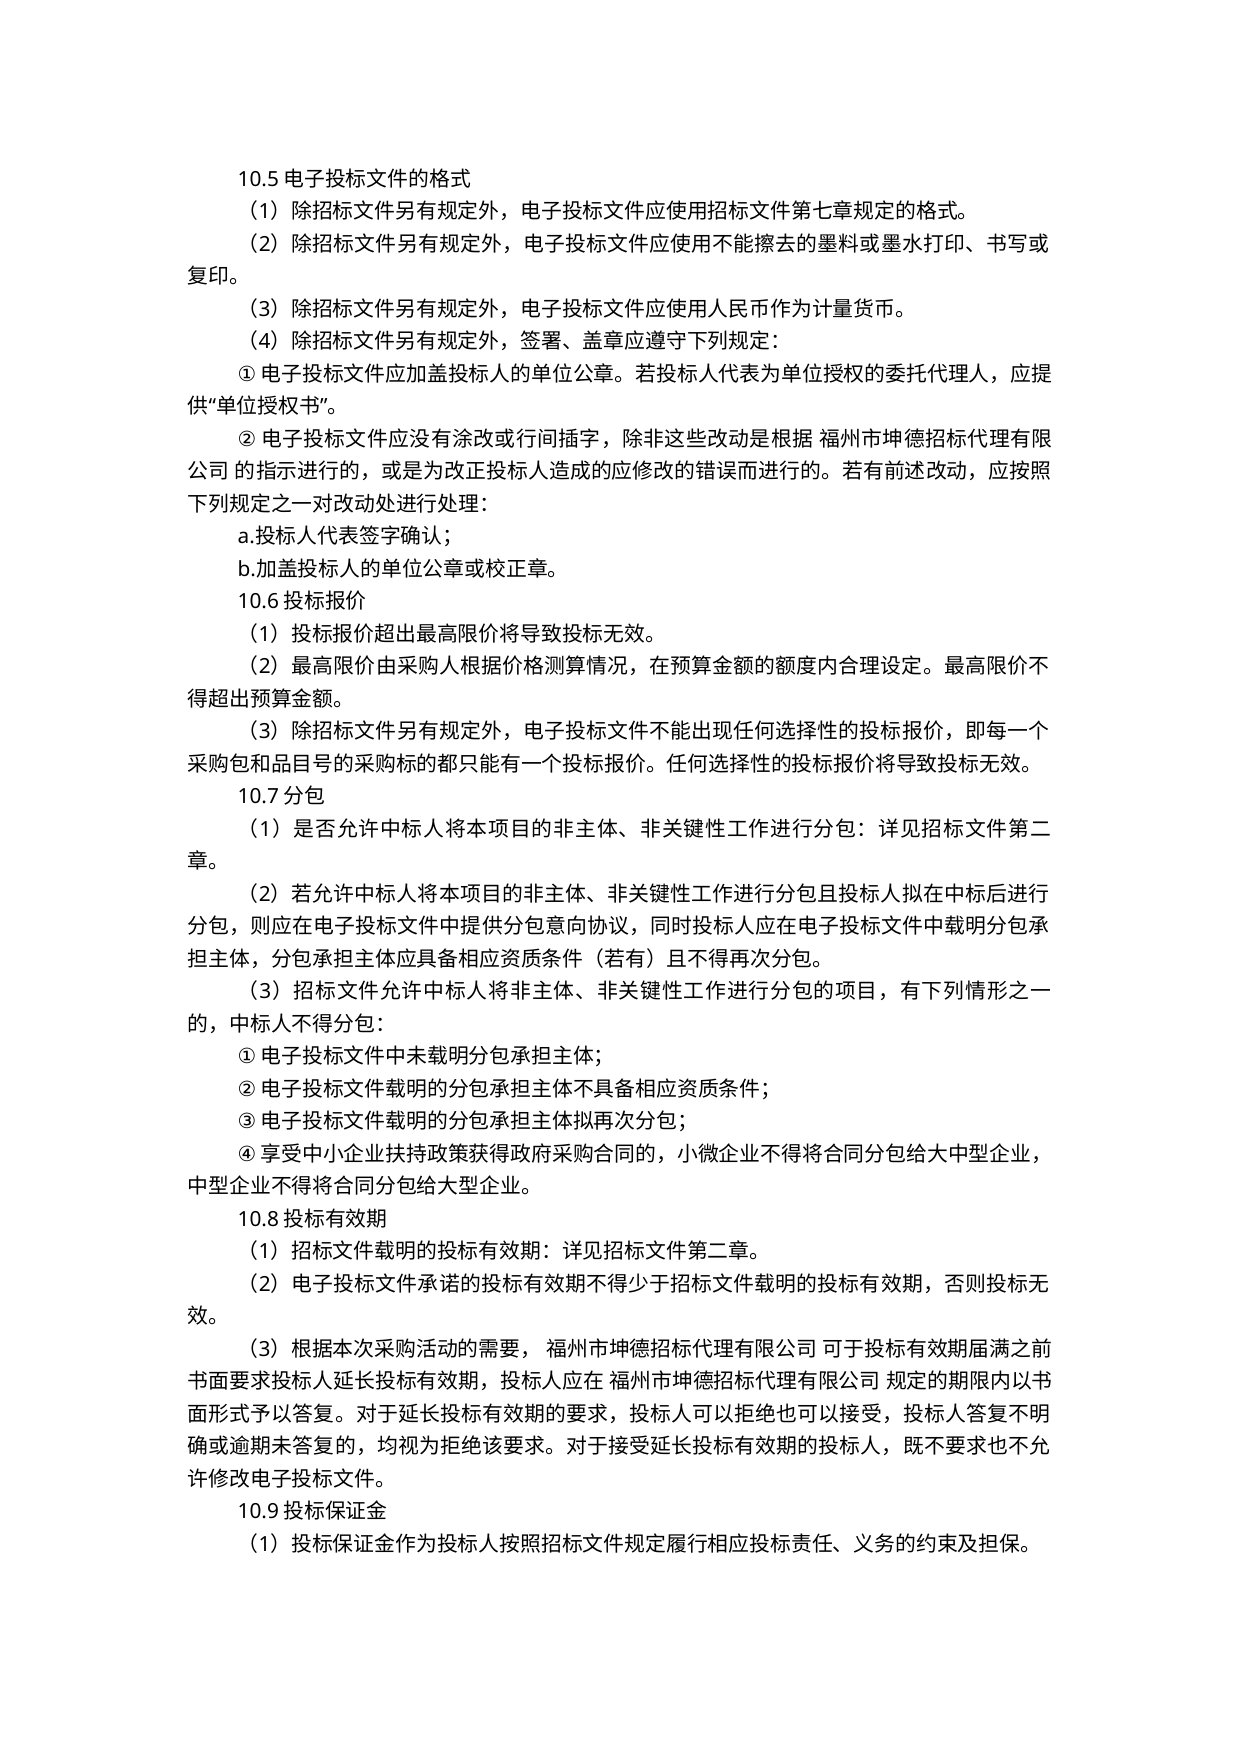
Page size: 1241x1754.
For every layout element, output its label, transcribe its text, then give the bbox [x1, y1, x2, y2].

text ①电子投标文件中未载明分包承担主体； [187, 1039, 1053, 1072]
text （3）招标文件允许中标人将非主体、非关键性工作进行分包的项目，有下列情形之一的，中标人不得分包： [187, 974, 1053, 1039]
text ①电子投标文件应加盖投标人的单位公章。若投标人代表为单位授权的委托代理人，应提供“单位授权书”。 [187, 357, 1053, 422]
text （1）是否允许中标人将本项目的非主体、非关键性工作进行分包：详见招标文件第二章。 [187, 812, 1053, 877]
text ④享受中小企业扶持政策获得政府采购合同的，小微企业不得将合同分包给大中型企业，中型企业不得将合同分包给大型企业。 [187, 1137, 1053, 1202]
text （3）除招标文件另有规定外，电子投标文件不能出现任何选择性的投标报价，即每一个采购包和品目号的采购标的都只能有一个投标报价。任何选择性的投标报价将导致投标无效。 [187, 714, 1053, 779]
text （2）若允许中标人将本项目的非主体、非关键性工作进行分包且投标人拟在中标后进行分包，则应在电子投标文件中提供分包意向协议，同时投标人应在电子投标文件中载明分包承担主体，分包承担主体应具备相应资质条件（若有）且不得再次分包。 [187, 877, 1053, 974]
text b.加盖投标人的单位公章或校正章。 [187, 552, 1053, 584]
text （4）除招标文件另有规定外，签署、盖章应遵守下列规定： [187, 324, 1053, 357]
text 10.5电子投标文件的格式 [187, 162, 1053, 194]
text （3）根据本次采购活动的需要， 福州市坤德招标代理有限公司 可于投标有效期届满之前书面要求投标人延长投标有效期，投标人应在 福州市坤德招标代理有限公司 规定的期限内以书面形式予以答复。对于延长投标有效期的要求，投标人可以拒绝也可以接受，投标人答复不明确或逾期未答复的，均视为拒绝该要求。对于接受延长投标有效期的投标人，既不要求也不允许修改电子投标文件。 [187, 1332, 1053, 1494]
text （2）最高限价由采购人根据价格测算情况，在预算金额的额度内合理设定。最高限价不得超出预算金额。 [187, 649, 1053, 714]
text （1）投标报价超出最高限价将导致投标无效。 [187, 617, 1053, 649]
text ②电子投标文件应没有涂改或行间插字，除非这些改动是根据 福州市坤德招标代理有限公司 的指示进行的，或是为改正投标人造成的应修改的错误而进行的。若有前述改动，应按照下列规定之一对改动处进行处理： [187, 422, 1053, 519]
text （1）除招标文件另有规定外，电子投标文件应使用招标文件第七章规定的格式。 [187, 194, 1053, 227]
text ②电子投标文件载明的分包承担主体不具备相应资质条件； [187, 1072, 1053, 1104]
text （2）电子投标文件承诺的投标有效期不得少于招标文件载明的投标有效期，否则投标无效。 [187, 1267, 1053, 1332]
text （1）招标文件载明的投标有效期：详见招标文件第二章。 [187, 1234, 1053, 1267]
text （3）除招标文件另有规定外，电子投标文件应使用人民币作为计量货币。 [187, 292, 1053, 324]
text 10.7分包 [187, 779, 1053, 812]
text a.投标人代表签字确认； [187, 519, 1053, 552]
text 10.8投标有效期 [187, 1202, 1053, 1234]
text （1）投标保证金作为投标人按照招标文件规定履行相应投标责任、义务的约束及担保。 [187, 1527, 1053, 1559]
text 10.6投标报价 [187, 584, 1053, 617]
text ③电子投标文件载明的分包承担主体拟再次分包； [187, 1104, 1053, 1137]
text 10.9投标保证金 [187, 1494, 1053, 1527]
text （2）除招标文件另有规定外，电子投标文件应使用不能擦去的墨料或墨水打印、书写或复印。 [187, 227, 1053, 292]
